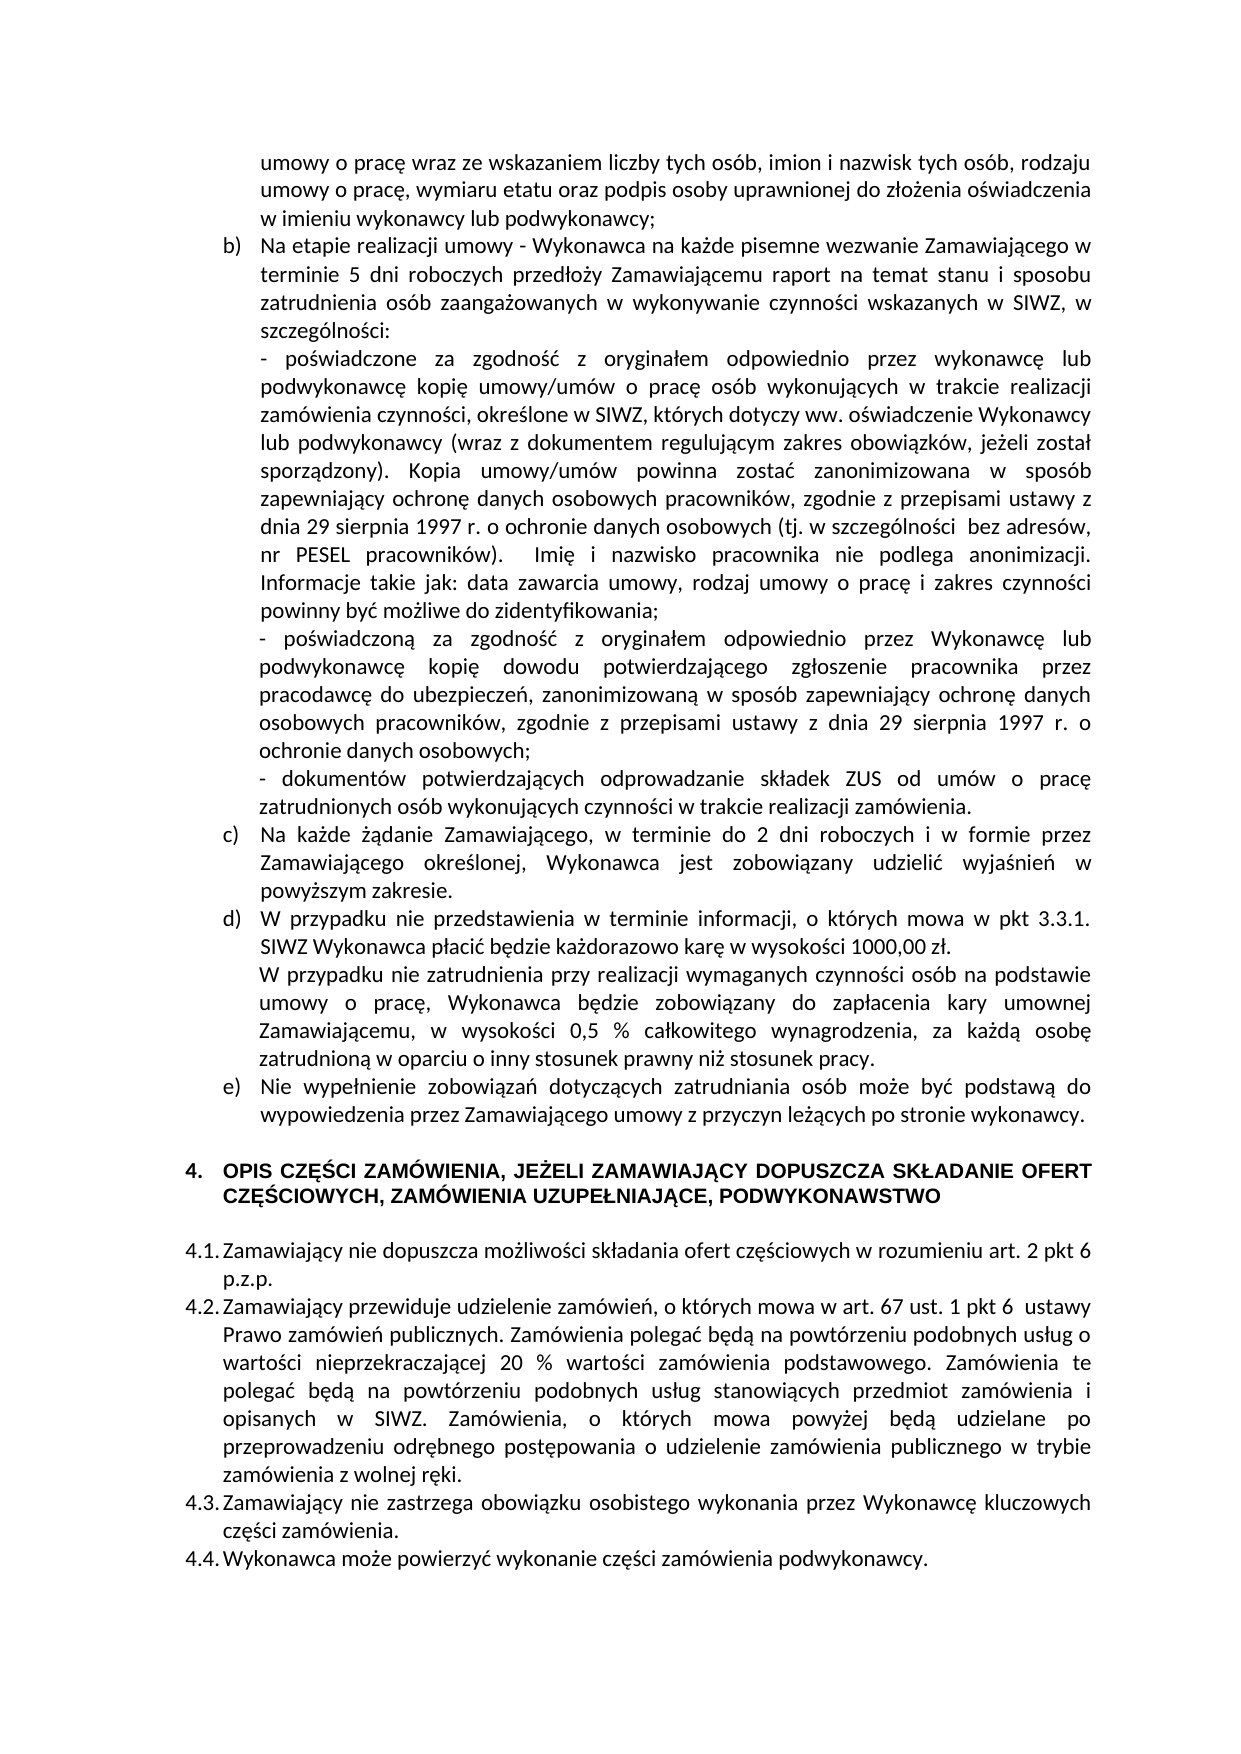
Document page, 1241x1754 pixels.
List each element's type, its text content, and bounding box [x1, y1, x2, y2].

list Na każde żądanie Zamawiającego, w terminie do 2 dni roboczych i w formie przez Zamawiającego określonej, Wykonawca jest zobowiązany udzielić wyjaśnień w powyższym zakresie. [223, 820, 1093, 904]
list W przypadku nie przedstawienia w terminie informacji, o których mowa w pkt 3.3.1. SIWZ Wykonawca płacić będzie każdorazowo karę w wysokości 1000,00 zł. [223, 904, 1093, 960]
list W przypadku nie zatrudnienia przy realizacji wymaganych czynności osób na podstawie umowy o pracę, Wykonawca będzie zobowiązany do zapłacenia kary umownej Zamawiającemu, w wysokości 0,5 % całkowitego wynagrodzenia, za każdą osobę zatrudnioną w oparciu o inny stosunek prawny niż stosunek pracy. [259, 960, 1093, 1072]
list Wykonawca może powierzyć wykonanie części zamówienia podwykonawcy. [185, 1544, 1093, 1573]
list - poświadczone za zgodność z oryginałem odpowiednio przez wykonawcę lub podwykonawcę kopię umowy/umów o pracę osób wykonujących w trakcie realizacji zamówienia czynności, określone w SIWZ, których dotyczy ww. oświadczenie Wykonawcy lub podwykonawcy (wraz z dokumentem regulującym zakres obowiązków, jeżeli został sporządzony). Kopia umowy/umów powinna zostać zanonimizowana w sposób zapewniający ochronę danych osobowych pracowników, zgodnie z przepisami ustawy z dnia 29 sierpnia 1997 r. o ochronie danych osobowych (tj. w szczególności bez adresów, nr PESEL pracowników). Imię i nazwisko pracownika nie podlega anonimizacji. Informacje takie jak: data zawarcia umowy, rodzaj umowy o pracę i zakres czynności powinny być możliwe do zidentyfikowania; [260, 344, 1093, 624]
list - dokumentów potwierdzających odprowadzanie składek ZUS od umów o pracę zatrudnionych osób wykonujących czynności w trakcie realizacji zamówienia. [259, 764, 1093, 820]
list Nie wypełnienie zobowiązań dotyczących zatrudniania osób może być podstawą do wypowiedzenia przez Zamawiającego umowy z przyczyn leżących po stronie wykonawcy. [223, 1072, 1093, 1128]
list Na etapie realizacji umowy - Wykonawca na każde pisemne wezwanie Zamawiającego w terminie 5 dni roboczych przedłoży Zamawiającemu raport na temat stanu i sposobu zatrudnienia osób zaangażowanych w wykonywanie czynności wskazanych w SIWZ, w szczególności: [223, 232, 1093, 344]
list Zamawiający nie dopuszcza możliwości składania ofert częściowych w rozumieniu art. 2 pkt 6 p.z.p. [185, 1236, 1093, 1292]
list Zamawiający nie zastrzega obowiązku osobistego wykonania przez Wykonawcę kluczowych części zamówienia. [185, 1488, 1093, 1544]
list Zamawiający przewiduje udzielenie zamówień, o których mowa w art. 67 ust. 1 pkt 6 ustawy Prawo zamówień publicznych. Zamówienia polegać będą na powtórzeniu podobnych usług o wartości nieprzekraczającej 20 % wartości zamówienia podstawowego. Zamówienia te polegać będą na powtórzeniu podobnych usług stanowiących przedmiot zamówienia i opisanych w SIWZ. Zamówienia, o których mowa powyżej będą udzielane po przeprowadzeniu odrębnego postępowania o udzielenie zamówienia publicznego w trybie zamówienia z wolnej ręki. [185, 1292, 1093, 1488]
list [260, 148, 1093, 232]
list - poświadczoną za zgodność z oryginałem odpowiednio przez Wykonawcę lub podwykonawcę kopię dowodu potwierdzającego zgłoszenie pracownika przez pracodawcę do ubezpieczeń, zanonimizowaną w sposób zapewniający ochronę danych osobowych pracowników, zgodnie z przepisami ustawy z dnia 29 sierpnia 1997 r. o ochronie danych osobowych; [259, 624, 1093, 764]
list OPIS CZĘŚCI ZAMÓWIENIA, JEŻELI ZAMAWIAJĄCY DOPUSZCZA SKŁADANIE OFERT CZĘŚCIOWYCH, ZAMÓWIENIA UZUPEŁNIAJĄCE, PODWYKONAWSTWO [185, 1156, 1093, 1208]
